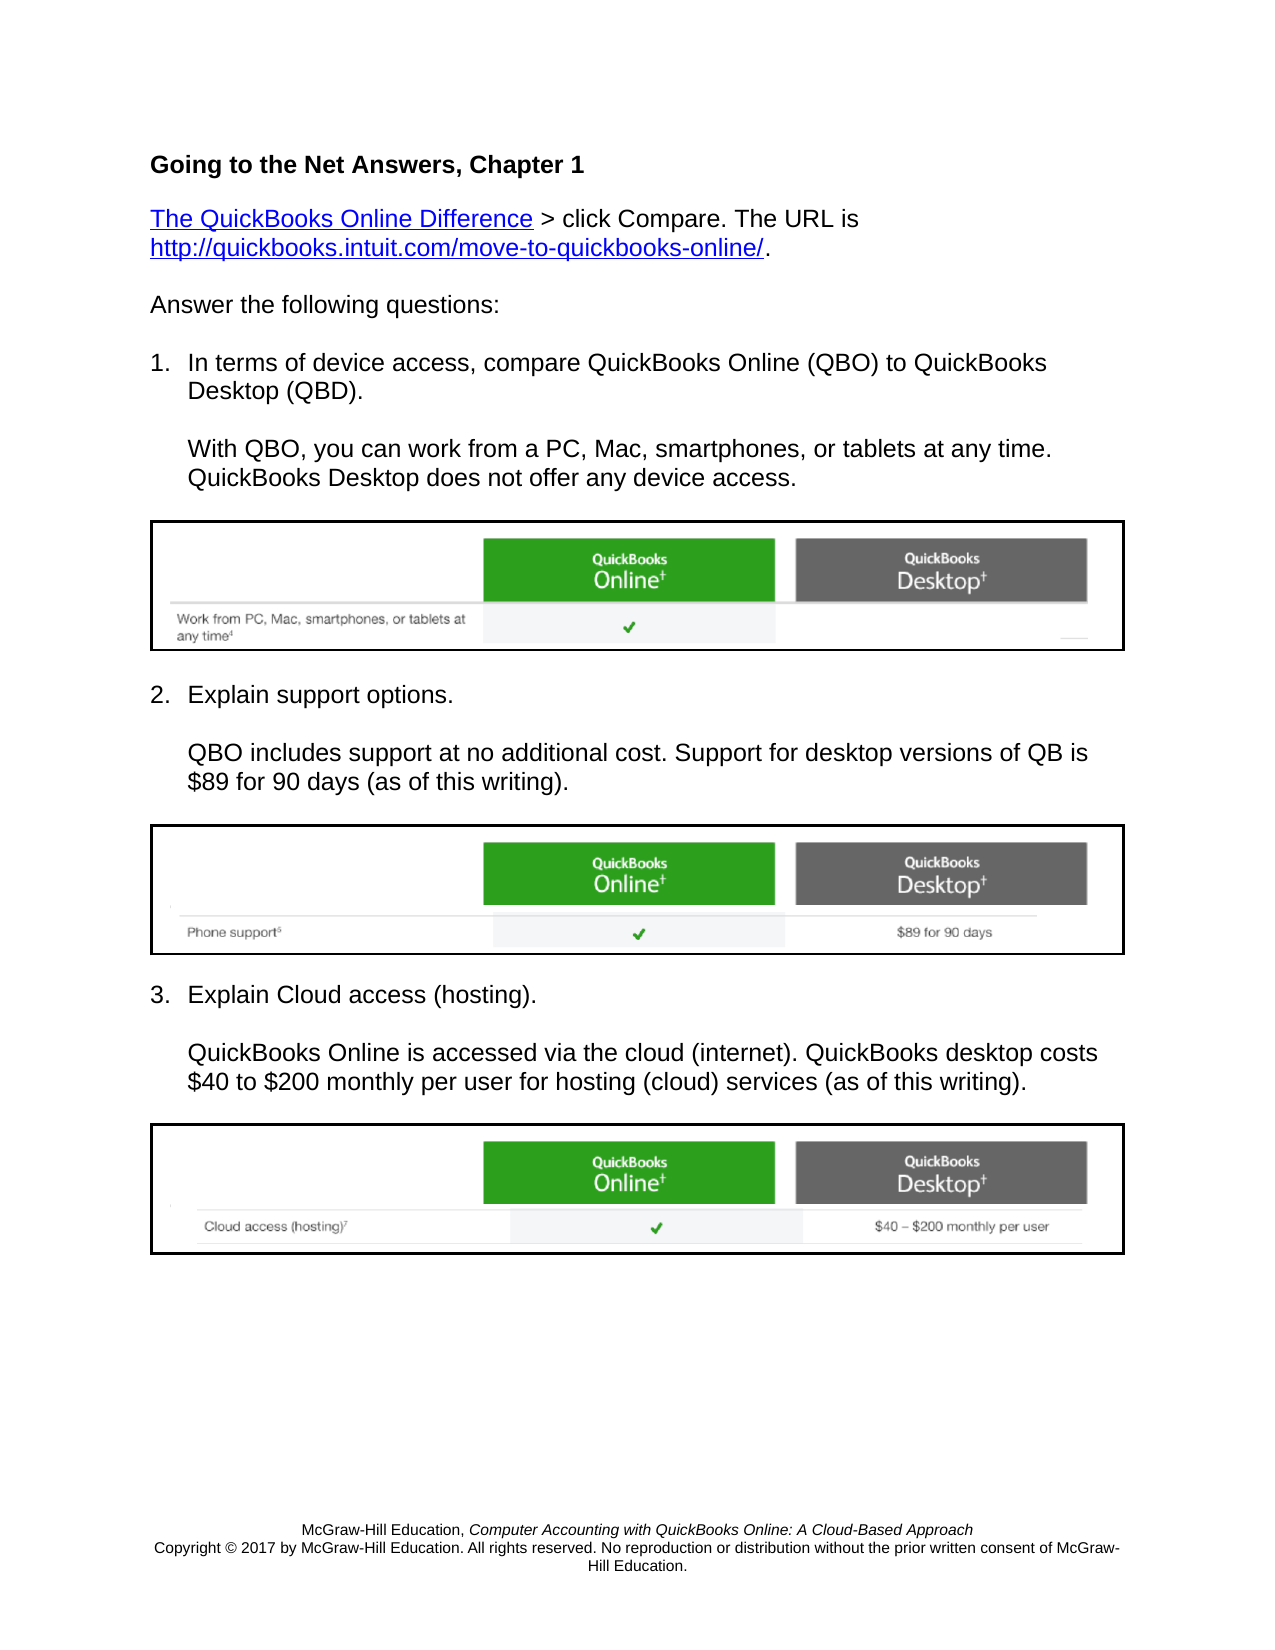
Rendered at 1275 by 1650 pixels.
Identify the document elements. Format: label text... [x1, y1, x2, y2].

text With QBO, you can work from a PC, Mac, smartphones, or tablets at any time. QuickBooks Desktop does not offer any device access. [187, 434, 1125, 491]
picture [153, 1126, 1122, 1252]
picture [153, 523, 1122, 649]
text Going to the Net Answers, Chapter 1 [150, 150, 1125, 179]
text The QuickBooks Online Difference > click Compare. The URL is http://quickbooks.intuit.com/move-to-quickbooks-online/. [150, 204, 1125, 261]
text Answer the following questions: [150, 290, 1125, 319]
list Explain Cloud access (hosting). [150, 980, 1125, 1009]
picture [153, 827, 1122, 953]
text QBO includes support at no additional cost. Support for desktop versions of QB is $89 for 90 days (as of this writing). [187, 738, 1125, 795]
list Explain support options. [150, 680, 1125, 709]
text QuickBooks Online is accessed via the cloud (internet). QuickBooks desktop costs $40 to $200 monthly per user for hosting (cloud) services (as of this writing). [187, 1038, 1125, 1095]
list In terms of device access, compare QuickBooks Online (QBO) to QuickBooks Desktop (QBD). [150, 348, 1125, 405]
